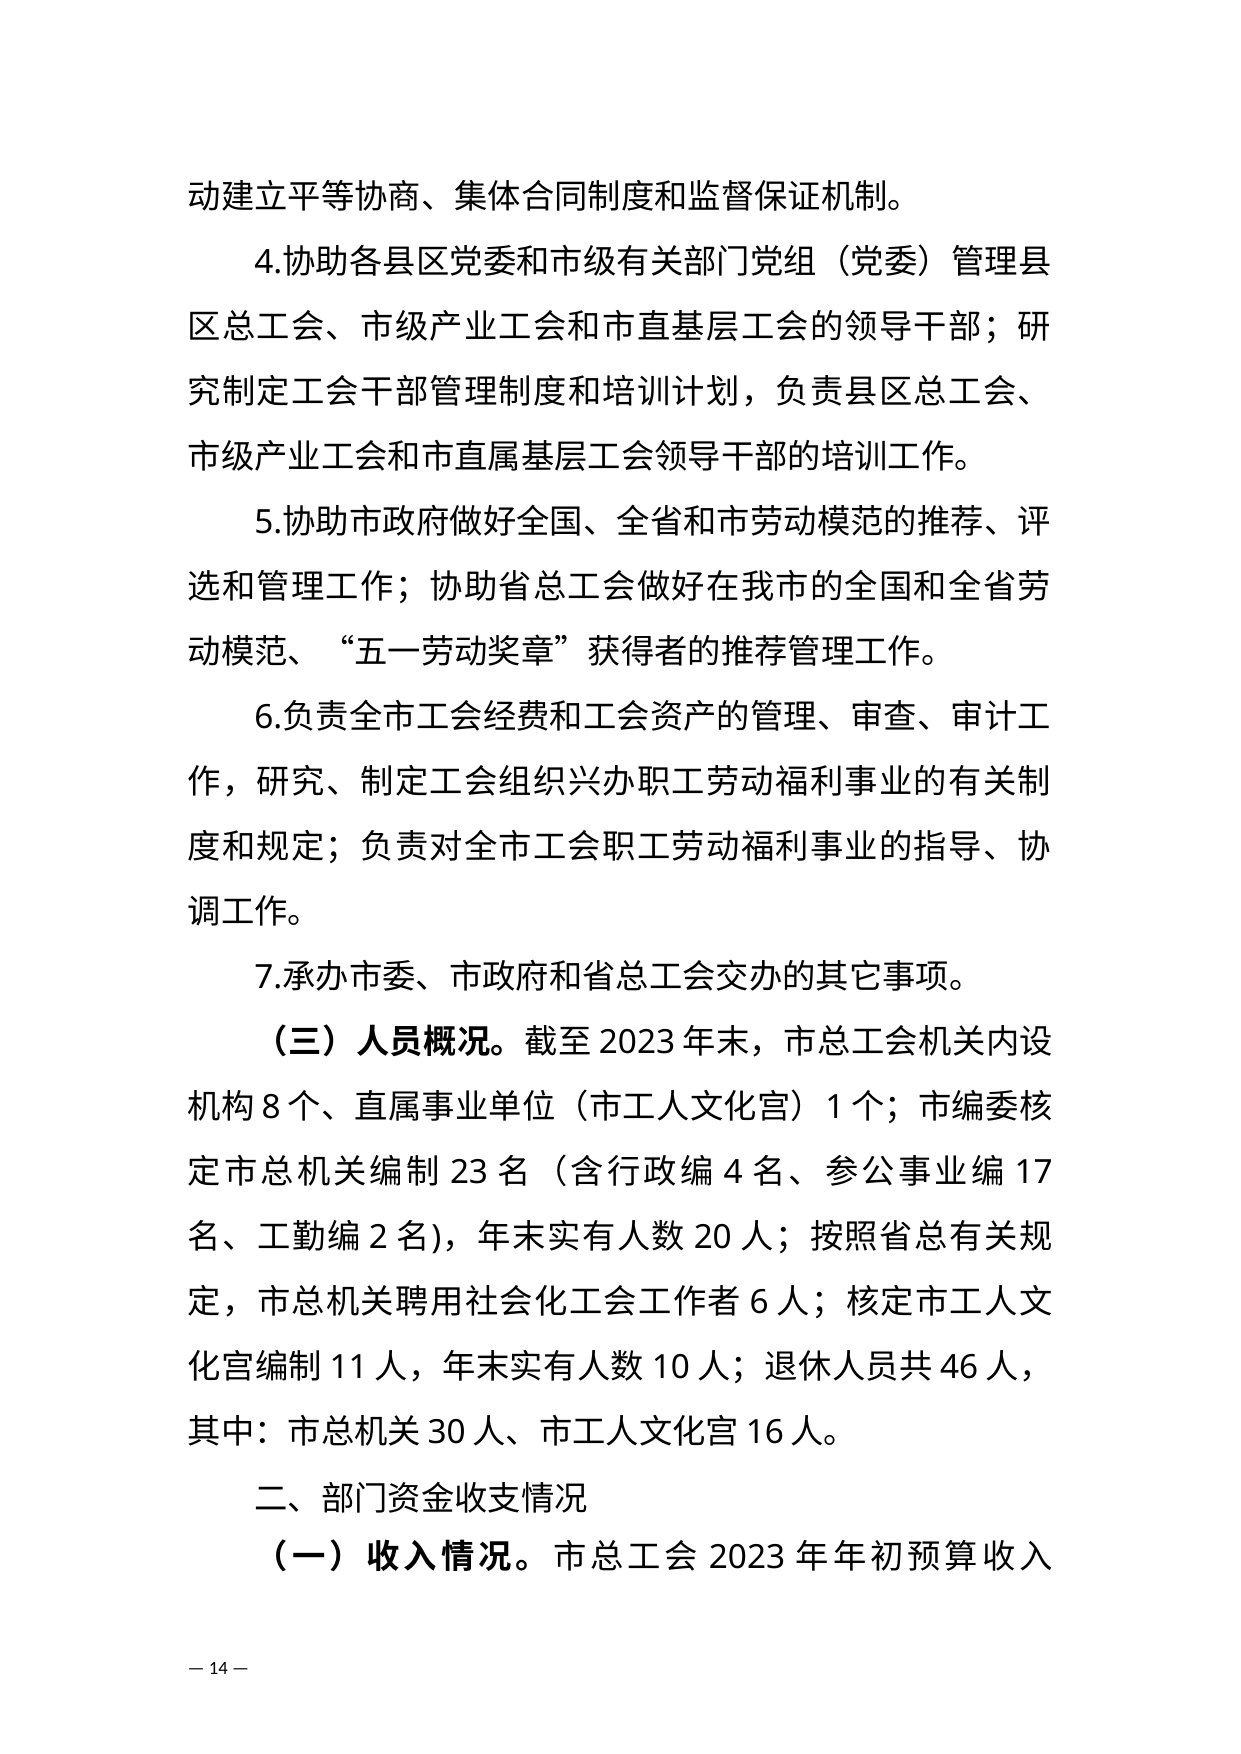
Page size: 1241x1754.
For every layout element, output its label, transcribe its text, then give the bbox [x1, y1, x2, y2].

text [187, 1522, 1053, 1587]
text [187, 162, 1053, 227]
text 6.负责全市工会经费和工会资产的管理、审查、审计工作，研究、制定工会组织兴办职工劳动福利事业的有关制度和规定；负责对全市工会职工劳动福利事业的指导、协调工作。 [187, 682, 1053, 942]
text 7.承办市委、市政府和省总工会交办的其它事项。 [187, 942, 1053, 1007]
text 4.协助各县区党委和市级有关部门党组（党委）管理县区总工会、市级产业工会和市直基层工会的领导干部；研究制定工会干部管理制度和培训计划，负责县区总工会、市级产业工会和市直属基层工会领导干部的培训工作。 [187, 227, 1053, 487]
text 5.协助市政府做好全国、全省和市劳动模范的推荐、评选和管理工作；协助省总工会做好在我市的全国和全省劳动模范、“五一劳动奖章”获得者的推荐管理工作。 [187, 487, 1053, 682]
text （三）人员概况。截至2023年末，市总工会机关内设机构8个、直属事业单位（市工人文化宫）1个；市编委核定市总机关编制23名（含行政编4名、参公事业编17名、工勤编2名)，年末实有人数20人；按照省总有关规定，市总机关聘用社会化工会工作者6人；核定市工人文化宫编制11人，年末实有人数10人；退休人员共46人，其中：市总机关30人、市工人文化宫16人。 [187, 1007, 1053, 1462]
text 二、部门资金收支情况 [187, 1462, 1053, 1522]
